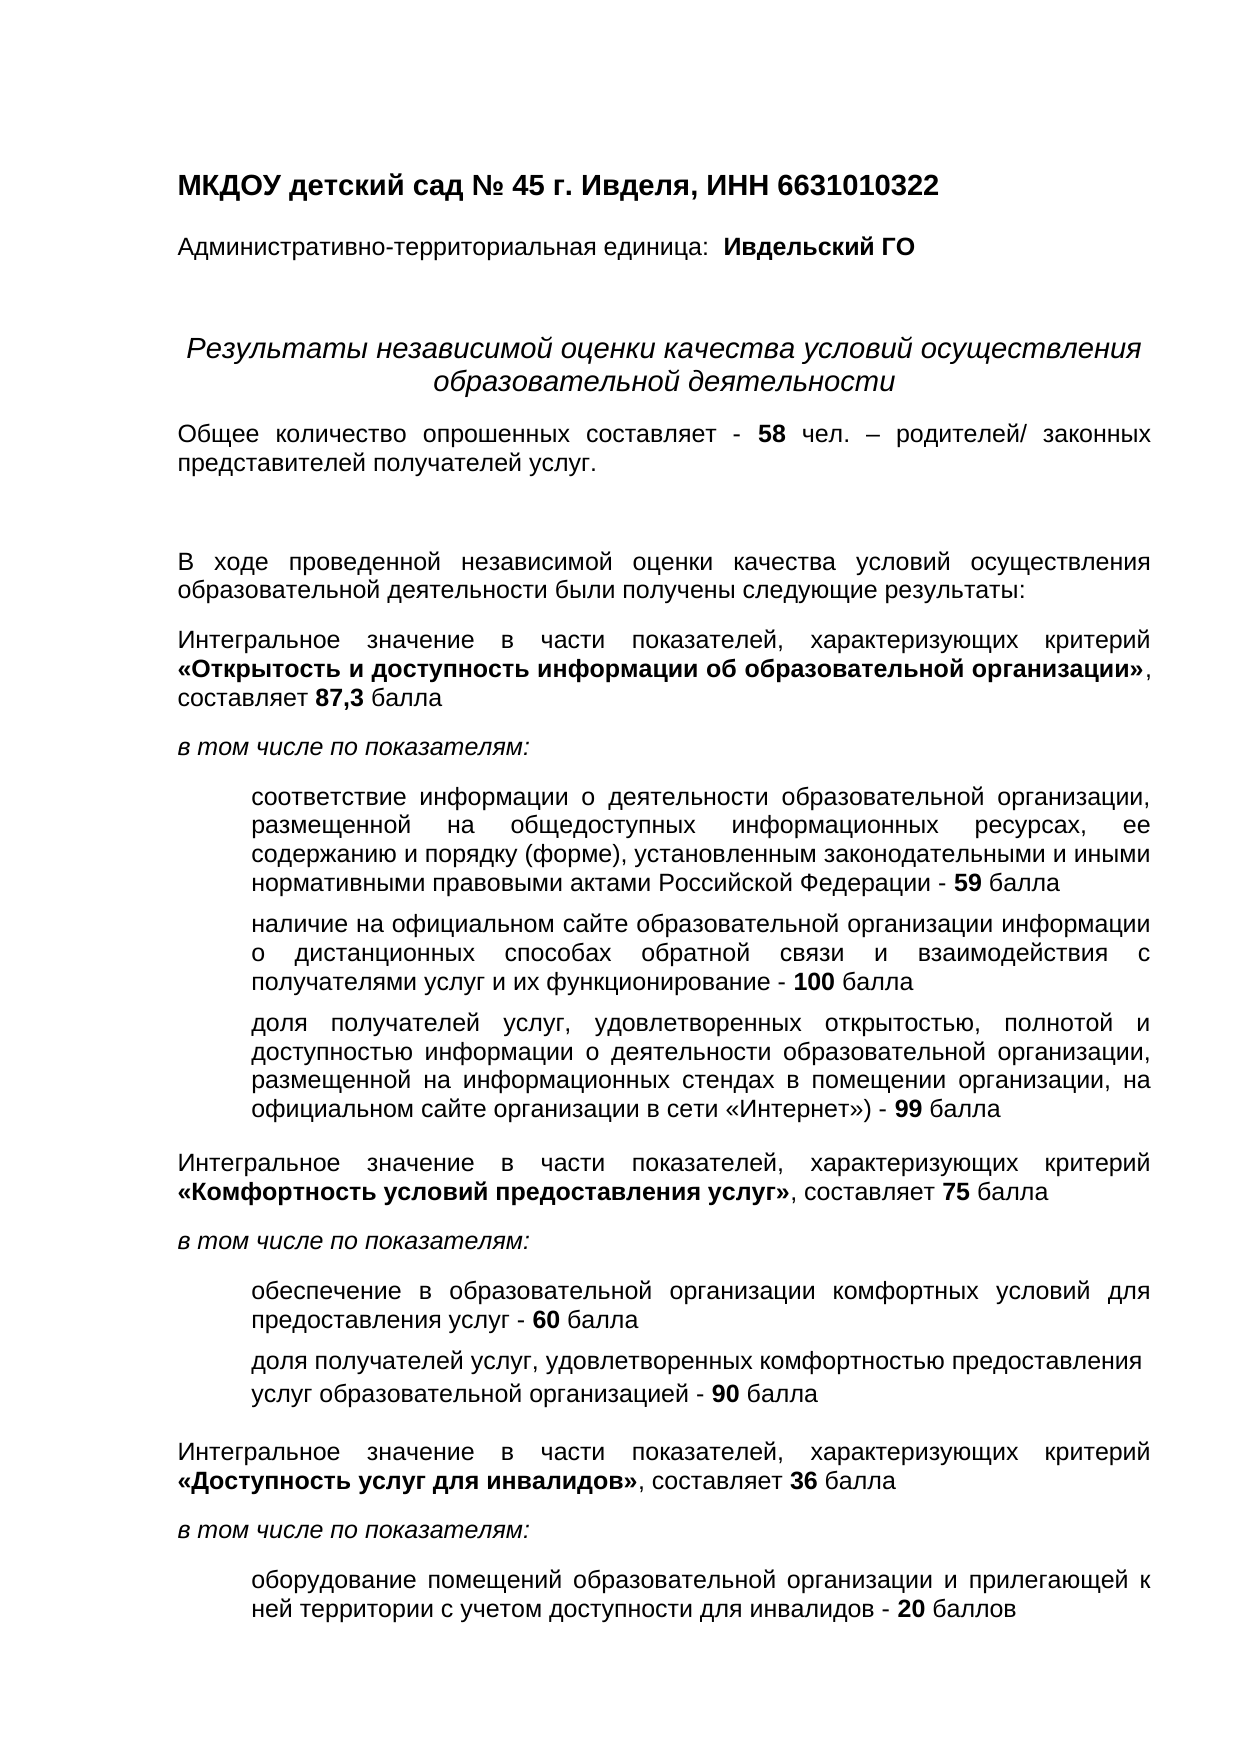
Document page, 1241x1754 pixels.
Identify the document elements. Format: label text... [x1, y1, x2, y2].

text соответствие информации о деятельности образовательной организации, размещенной на общедоступных информационных ресурсах, ее содержанию и порядку (форме), установленным законодательными и иными нормативными правовыми актами Российской Федерации - 59 балла [251, 782, 1152, 897]
text Административно-территориальная единица: Ивдельский ГО [177, 232, 1152, 260]
text Интегральное значение в части показателей, характеризующих критерий «Комфортность условий предоставления услуг», составляет 75 балла [177, 1148, 1152, 1205]
text доля получателей услуг, удовлетворенных комфортностью предоставления услуг образовательной организацией - 90 балла [251, 1346, 1152, 1408]
text в том числе по показателям: [177, 1515, 1152, 1544]
text в том числе по показателям: [177, 1226, 1152, 1255]
text доля получателей услуг, удовлетворенных открытостью, полнотой и доступностью информации о деятельности образовательной организации, размещенной на информационных стендах в помещении организации, на официальном сайте организации в сети «Интернет») - 99 балла [251, 1008, 1152, 1123]
text Результаты независимой оценки качества условий осуществления образовательной деятельности [177, 331, 1152, 398]
text Интегральное значение в части показателей, характеризующих критерий «Доступность услуг для инвалидов», составляет 36 балла [177, 1437, 1152, 1494]
text оборудование помещений образовательной организации и прилегающей к ней территории с учетом доступности для инвалидов - 20 баллов [251, 1565, 1152, 1622]
subtitle МКДОУ детский сад № 45 г. Ивделя, ИНН 6631010322 [177, 168, 1152, 202]
text обеспечение в образовательной организации комфортных условий для предоставления услуг - 60 балла [251, 1276, 1152, 1333]
text Общее количество опрошенных составляет - 58 чел. – родителей/ законных представителей получателей услуг. [177, 419, 1152, 476]
text наличие на официальном сайте образовательной организации информации о дистанционных способах обратной связи и взаимодействия с получателями услуг и их функционирование - 100 балла [251, 909, 1152, 995]
text в том числе по показателям: [177, 732, 1152, 761]
text Интегральное значение в части показателей, характеризующих критерий «Открытость и доступность информации об образовательной организации», составляет 87,3 балла [177, 625, 1152, 711]
text В ходе проведенной независимой оценки качества условий осуществления образовательной деятельности были получены следующие результаты: [177, 547, 1152, 604]
